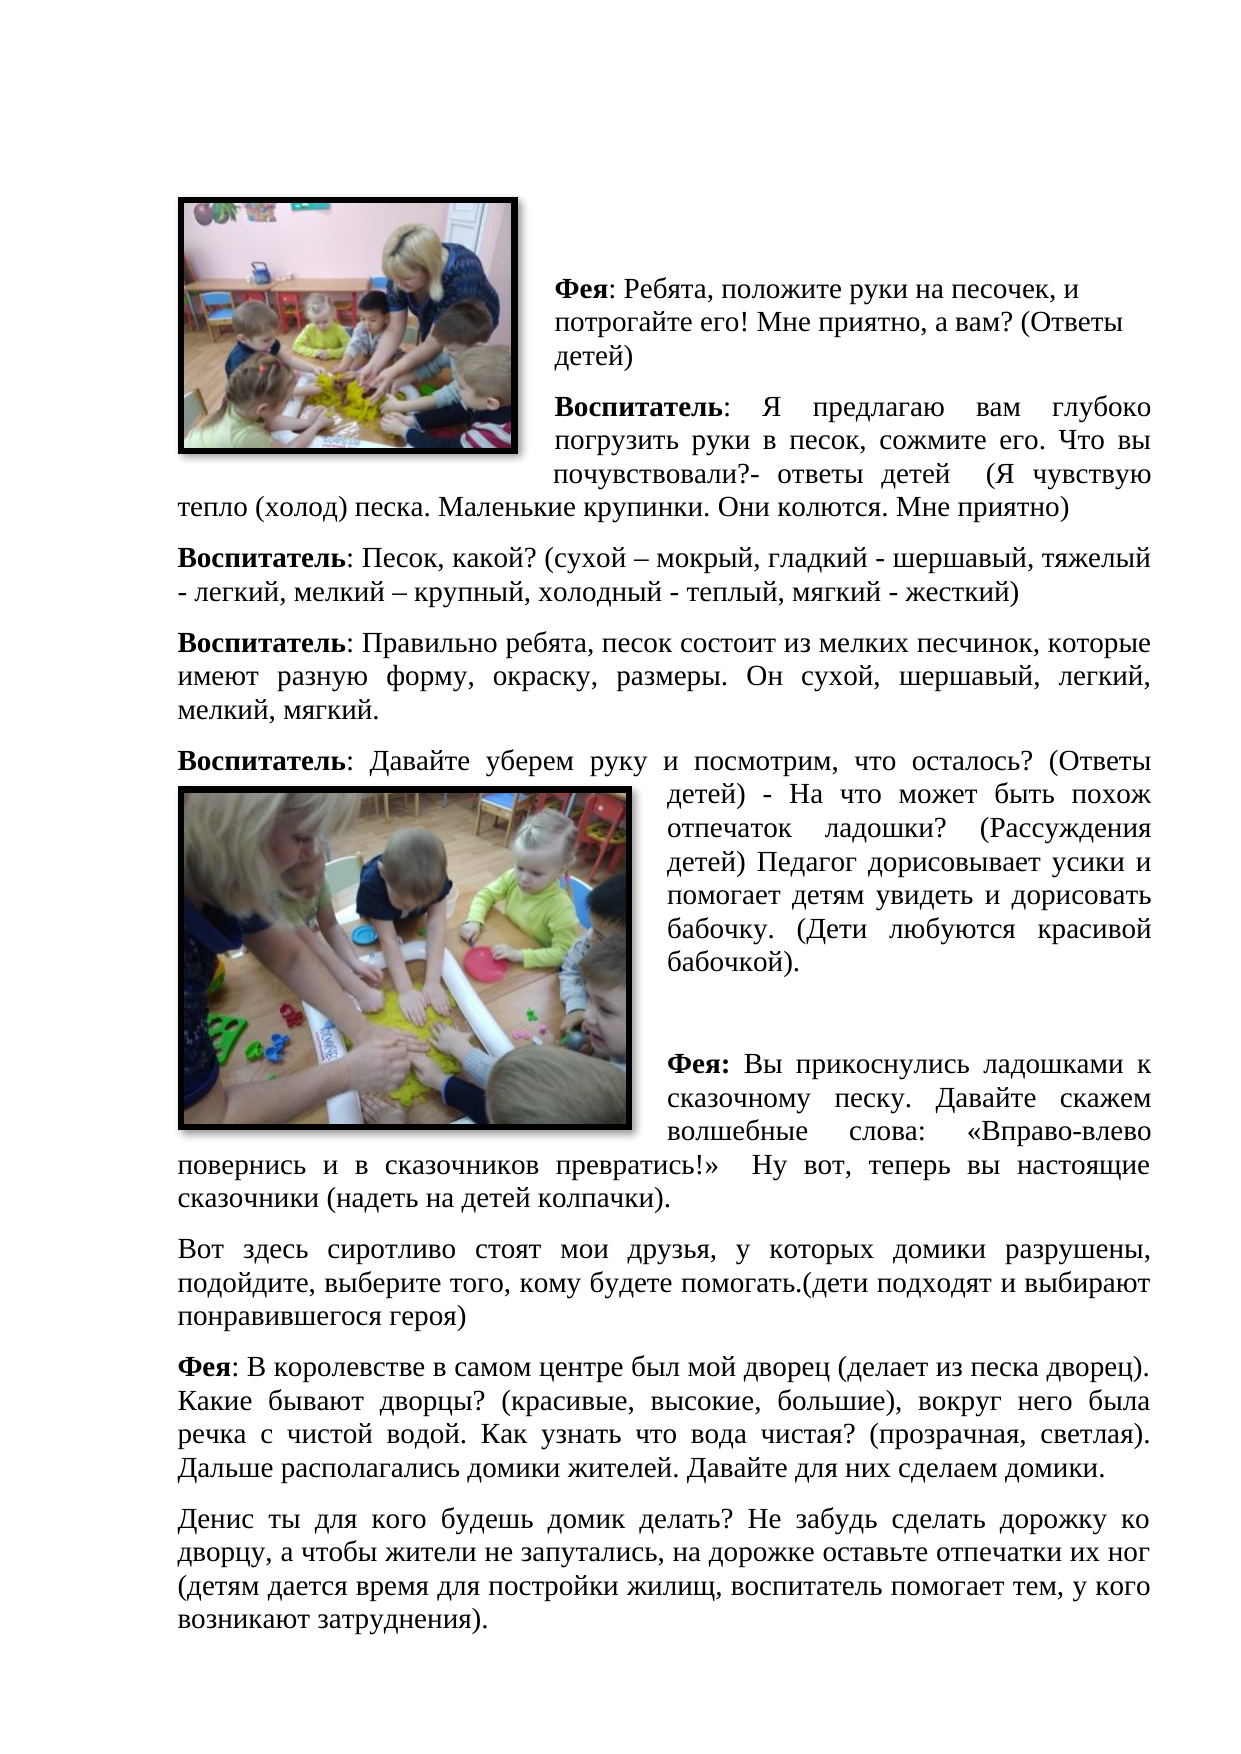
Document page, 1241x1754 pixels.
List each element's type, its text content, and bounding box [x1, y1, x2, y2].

text Воспитатель: Песок, какой? (сухой – мокрый, гладкий - шершавый, тяжелый - легкий, мелкий – крупный, холодный - теплый, мягкий - жесткий) [177, 541, 1152, 608]
text Вот здесь сиротливо стоят мои друзья, у которых домики разрушены, подойдите, выберите того, кому будете помогать.(дети подходят и выбирают понравившегося героя) [177, 1231, 1152, 1332]
text Фея: В королевстве в самом центре был мой дворец (делает из песка дворец). Какие бывают дворцы? (красивые, высокие, большие), вокруг него была речка с чистой водой. Как узнать что вода чистая? (прозрачная, светлая). Дальше располагались домики жителей. Давайте для них сделаем домики. [177, 1349, 1152, 1483]
text Денис ты для кого будешь домик делать? Не забудь сделать дорожку ко дворцу, а чтобы жители не запутались, на дорожке оставьте отпечатки их ног (детям дается время для постройки жилищ, воспитатель помогает тем, у кого возникают затруднения). [177, 1501, 1152, 1635]
text Воспитатель: Давайте уберем руку и посмотрим, что осталось? (Ответы детей) - На что может быть похож отпечаток ладошки? (Рассуждения детей) Педагог дорисовывает усики и помогает детям увидеть и дорисовать бабочку. (Дети любуются красивой бабочкой). [177, 743, 1152, 978]
picture [184, 793, 626, 1124]
text Фея: Ребята, положите руки на песочек, и потрогайте его! Мне приятно, а вам? (Ответы детей) [528, 271, 1152, 372]
text Воспитатель: Я предлагаю вам глубоко погрузить руки в песок, сожмите его. Что вы почувствовали?- ответы детей (Я чувствую тепло (холод) песка. Маленькие крупинки. Они колются. Мне приятно) [177, 389, 1152, 523]
text Фея: Вы прикоснулись ладошками к сказочному песку. Давайте скажем волшебные слова: «Вправо-влево повернись и в сказочников превратись!» Ну вот, теперь вы настоящие сказочники (надеть на детей колпачки). [177, 1046, 1152, 1214]
picture [184, 203, 511, 448]
text Воспитатель: Правильно ребята, песок состоит из мелких песчинок, которые имеют разную форму, окраску, размеры. Он сухой, шершавый, легкий, мелкий, мягкий. [177, 625, 1152, 726]
